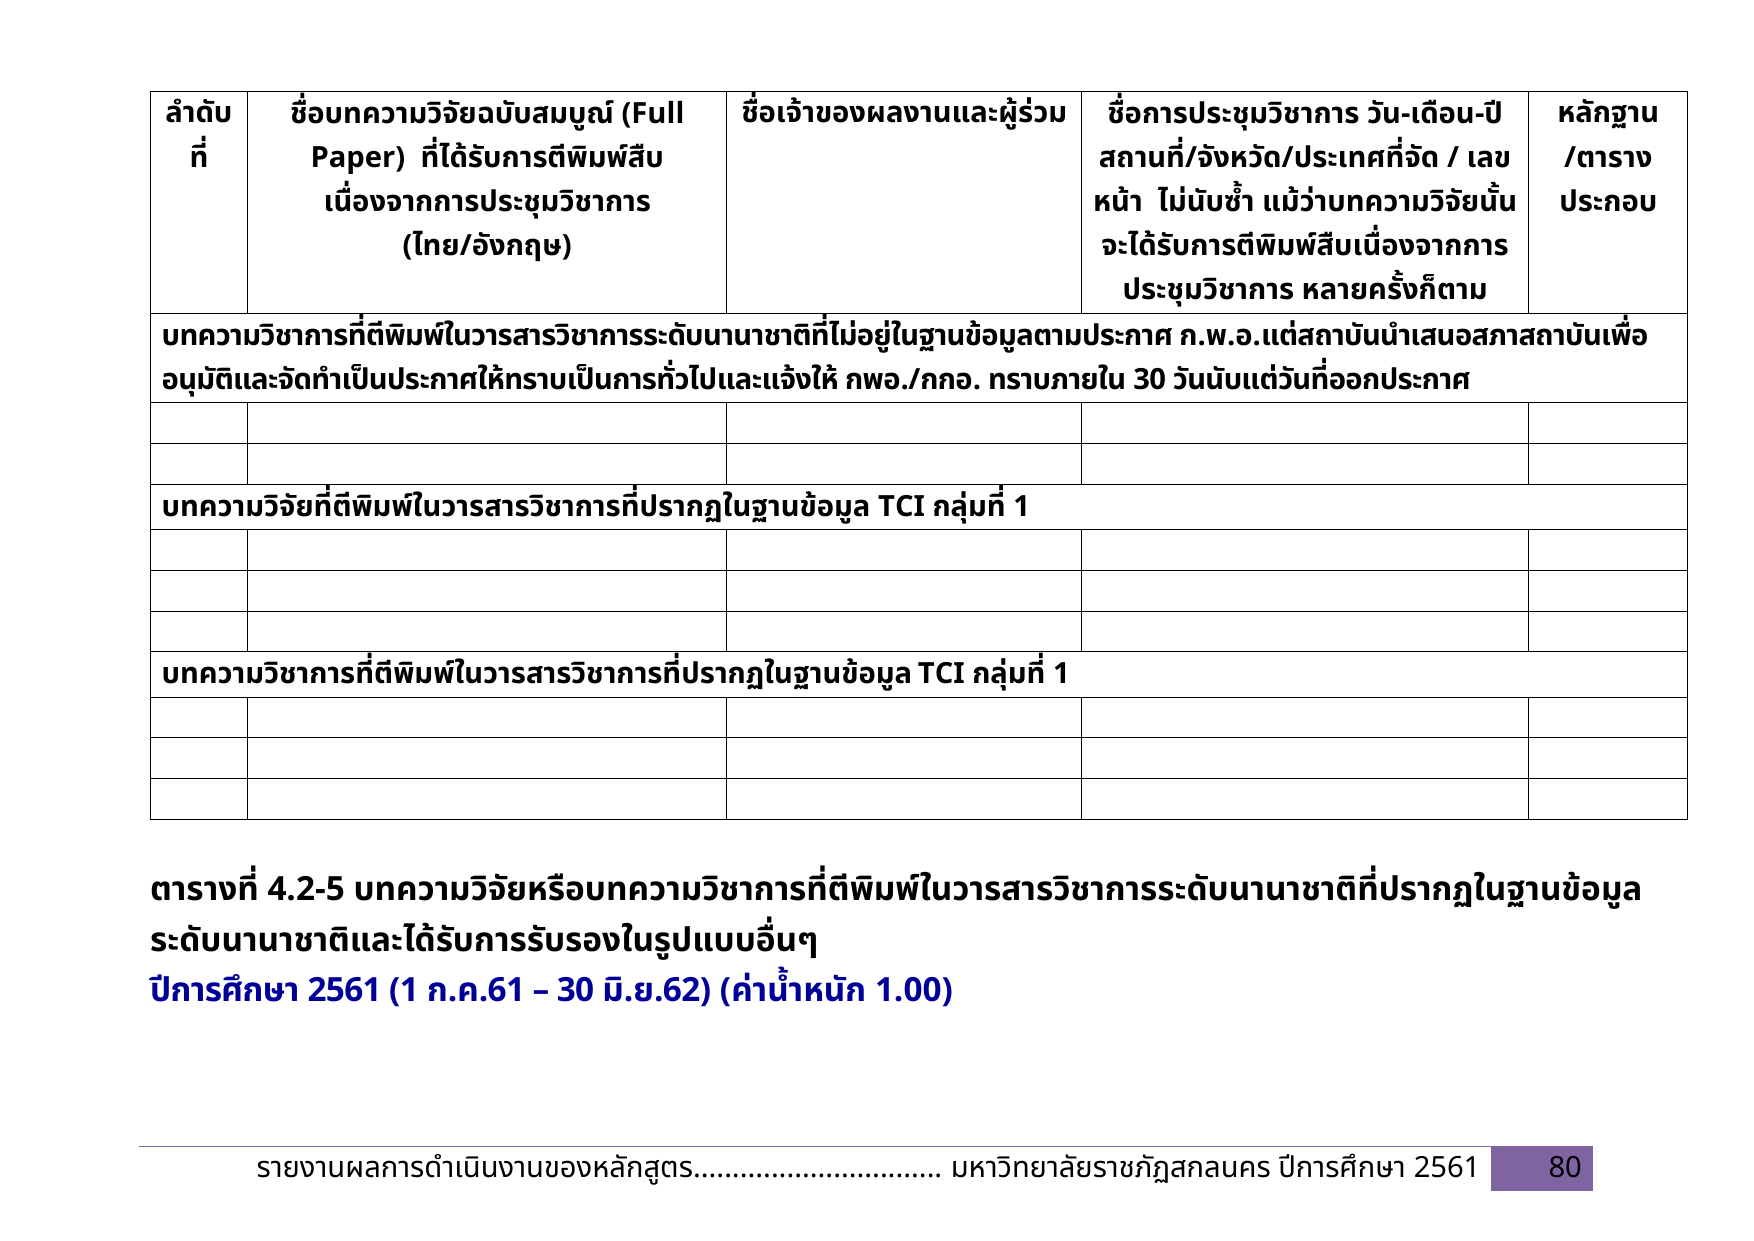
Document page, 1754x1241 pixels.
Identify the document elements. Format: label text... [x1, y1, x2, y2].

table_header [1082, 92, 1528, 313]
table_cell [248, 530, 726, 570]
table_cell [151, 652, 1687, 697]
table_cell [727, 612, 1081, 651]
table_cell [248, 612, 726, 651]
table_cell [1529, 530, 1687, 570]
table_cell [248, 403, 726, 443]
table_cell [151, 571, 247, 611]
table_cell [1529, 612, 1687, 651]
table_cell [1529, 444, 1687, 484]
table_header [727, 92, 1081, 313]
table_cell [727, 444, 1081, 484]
text ปีการศึกษา 2561 (1 ก.ค.61 – 30 มิ.ย.62) (ค่าน้ำหนัก 1.00) [150, 966, 1686, 1017]
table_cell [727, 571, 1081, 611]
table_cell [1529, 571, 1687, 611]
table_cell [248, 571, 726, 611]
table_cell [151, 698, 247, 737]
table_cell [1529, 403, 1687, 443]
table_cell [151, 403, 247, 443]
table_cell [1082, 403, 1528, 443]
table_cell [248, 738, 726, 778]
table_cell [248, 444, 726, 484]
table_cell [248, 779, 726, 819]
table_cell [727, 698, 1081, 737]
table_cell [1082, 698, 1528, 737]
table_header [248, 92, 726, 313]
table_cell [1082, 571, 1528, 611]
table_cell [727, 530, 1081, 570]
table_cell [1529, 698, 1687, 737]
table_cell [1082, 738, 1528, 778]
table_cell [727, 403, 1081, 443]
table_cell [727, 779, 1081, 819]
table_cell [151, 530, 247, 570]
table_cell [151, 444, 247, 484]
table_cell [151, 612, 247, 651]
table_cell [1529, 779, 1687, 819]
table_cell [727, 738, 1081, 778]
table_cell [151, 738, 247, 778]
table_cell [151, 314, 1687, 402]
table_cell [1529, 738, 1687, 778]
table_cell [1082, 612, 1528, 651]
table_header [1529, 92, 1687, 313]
text ตารางที่ 4.2-5 บทความวิจัยหรือบทความวิชาการที่ตีพิมพ์ในวารสารวิชาการระดับนานาชาติที่ปรากฏในฐานข้อมูลระดับนานาชาติและได้รับการรับรองในรูปแบบอื่นๆ [150, 865, 1686, 966]
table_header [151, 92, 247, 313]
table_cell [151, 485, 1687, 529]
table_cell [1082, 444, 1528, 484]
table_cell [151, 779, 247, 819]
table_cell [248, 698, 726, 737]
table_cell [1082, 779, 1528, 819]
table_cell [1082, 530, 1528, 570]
